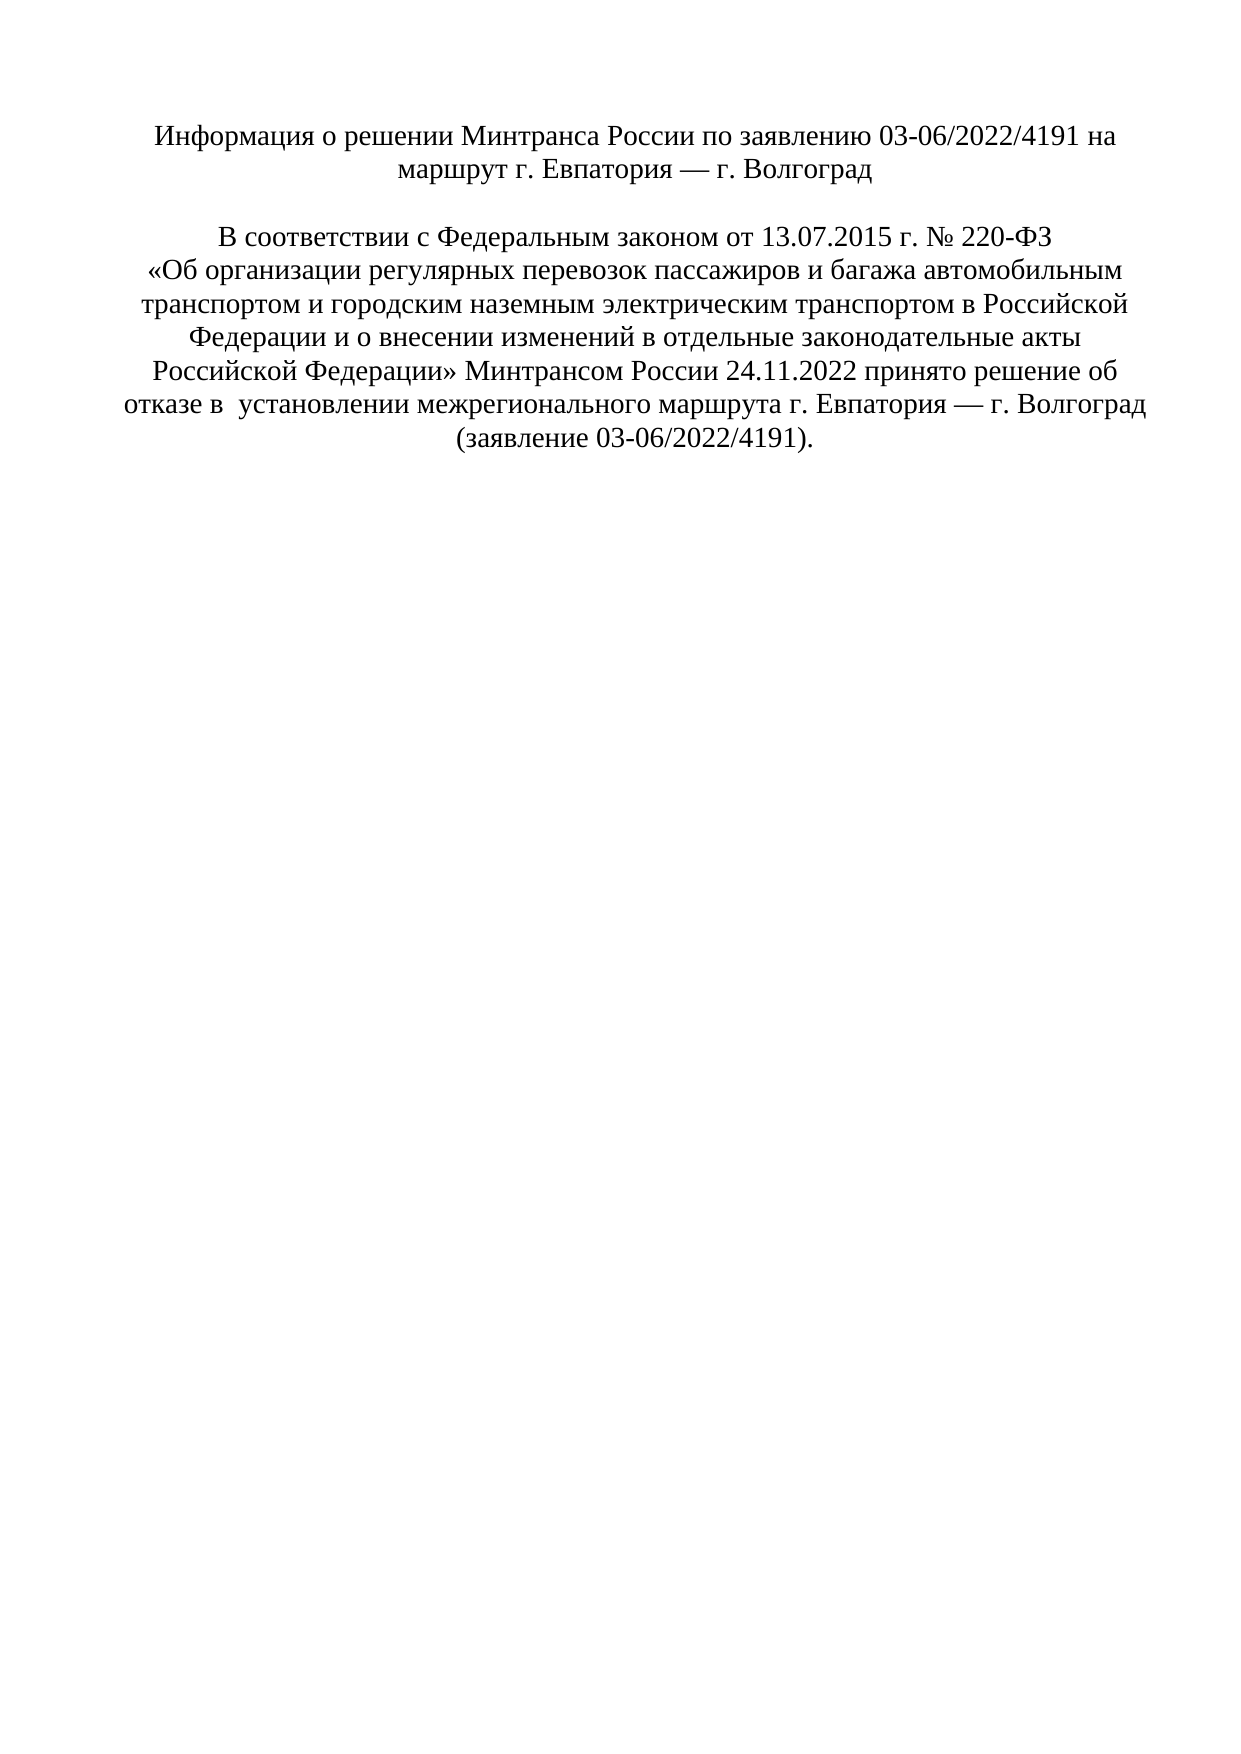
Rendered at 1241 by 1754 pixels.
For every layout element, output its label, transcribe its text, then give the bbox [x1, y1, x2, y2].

text Информация о решении Минтранса России по заявлению 03-06/2022/4191 на маршрут г. Евпатория — г. Волгоград [118, 118, 1152, 185]
text В соответствии с Федеральным законом от 13.07.2015 г. № 220-ФЗ «Об организации регулярных перевозок пассажиров и багажа автомобильным транспортом и городским наземным электрическим транспортом в Российской Федерации и о внесении изменений в отдельные законодательные акты Российской Федерации» Минтрансом России 24.11.2022 принято решение об отказе в установлении межрегионального маршрута г. Евпатория — г. Волгоград (заявление 03-06/2022/4191). [118, 219, 1152, 453]
